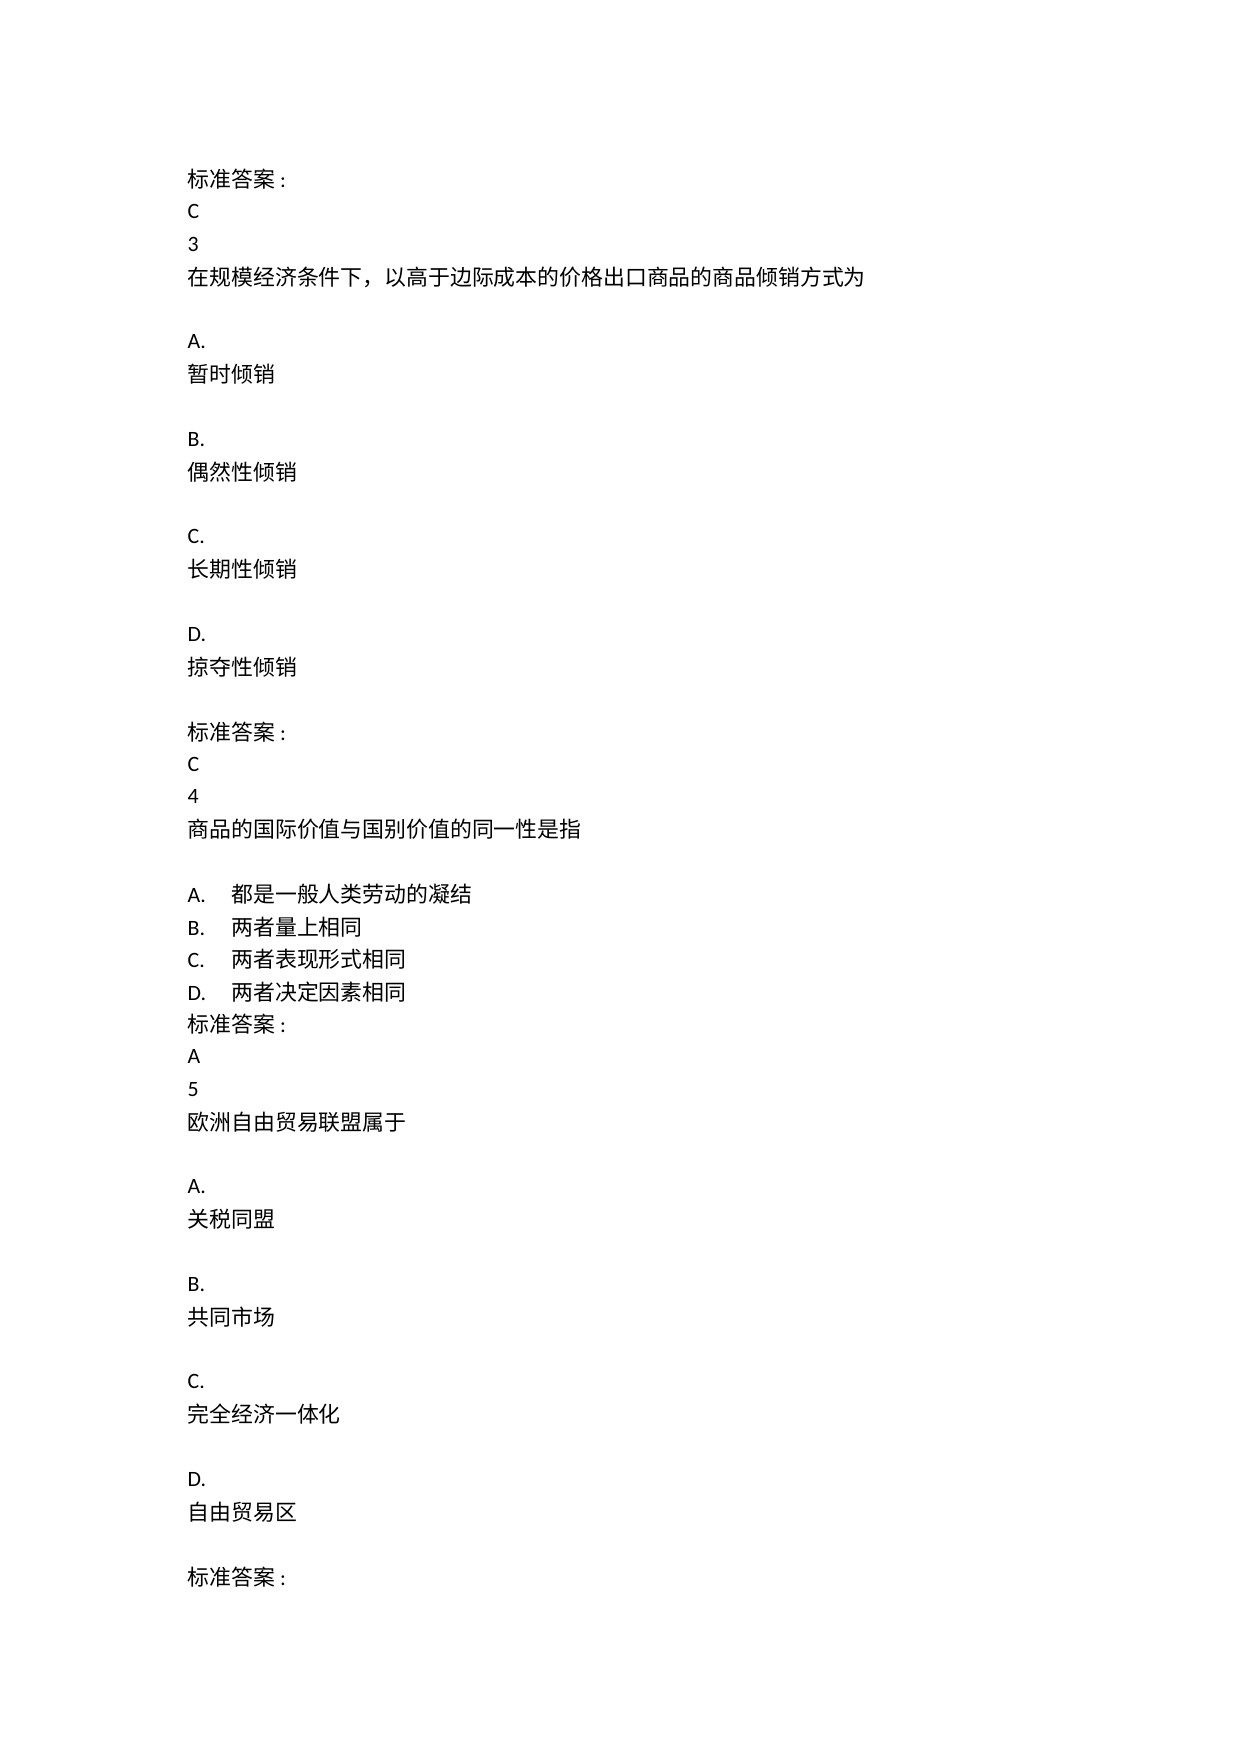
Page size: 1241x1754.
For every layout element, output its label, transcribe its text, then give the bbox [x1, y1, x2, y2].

text B. 两者量上相同 [187, 909, 1053, 942]
text C [187, 747, 1053, 779]
text A [187, 1039, 1053, 1072]
text 偶然性倾销 [187, 454, 1053, 487]
text D. 两者决定因素相同 [187, 974, 1053, 1007]
text 4 [187, 779, 1053, 812]
text 自由贸易区 [187, 1494, 1053, 1527]
text B. [187, 1267, 1053, 1299]
text 标准答案 : [187, 1559, 1053, 1592]
text A. 都是一般人类劳动的凝结 [187, 877, 1053, 909]
text 商品的国际价值与国别价值的同一性是指 [187, 812, 1053, 844]
text 共同市场 [187, 1299, 1053, 1332]
text 标准答案 : [187, 1007, 1053, 1039]
text A. [187, 1169, 1053, 1202]
text A. [187, 324, 1053, 357]
text 掠夺性倾销 [187, 649, 1053, 682]
text 长期性倾销 [187, 552, 1053, 584]
text 标准答案 : [187, 714, 1053, 747]
text C [187, 194, 1053, 227]
text 关税同盟 [187, 1202, 1053, 1234]
text 暂时倾销 [187, 357, 1053, 389]
text C. [187, 519, 1053, 552]
text 完全经济一体化 [187, 1397, 1053, 1429]
text D. [187, 1462, 1053, 1494]
text C. [187, 1364, 1053, 1397]
text 3 [187, 227, 1053, 259]
text 标准答案 : [187, 162, 1053, 194]
text B. [187, 422, 1053, 454]
text C. 两者表现形式相同 [187, 942, 1053, 974]
text 欧洲自由贸易联盟属于 [187, 1104, 1053, 1137]
text 在规模经济条件下，以高于边际成本的价格出口商品的商品倾销方式为 [187, 259, 1053, 292]
text 5 [187, 1072, 1053, 1104]
text D. [187, 617, 1053, 649]
